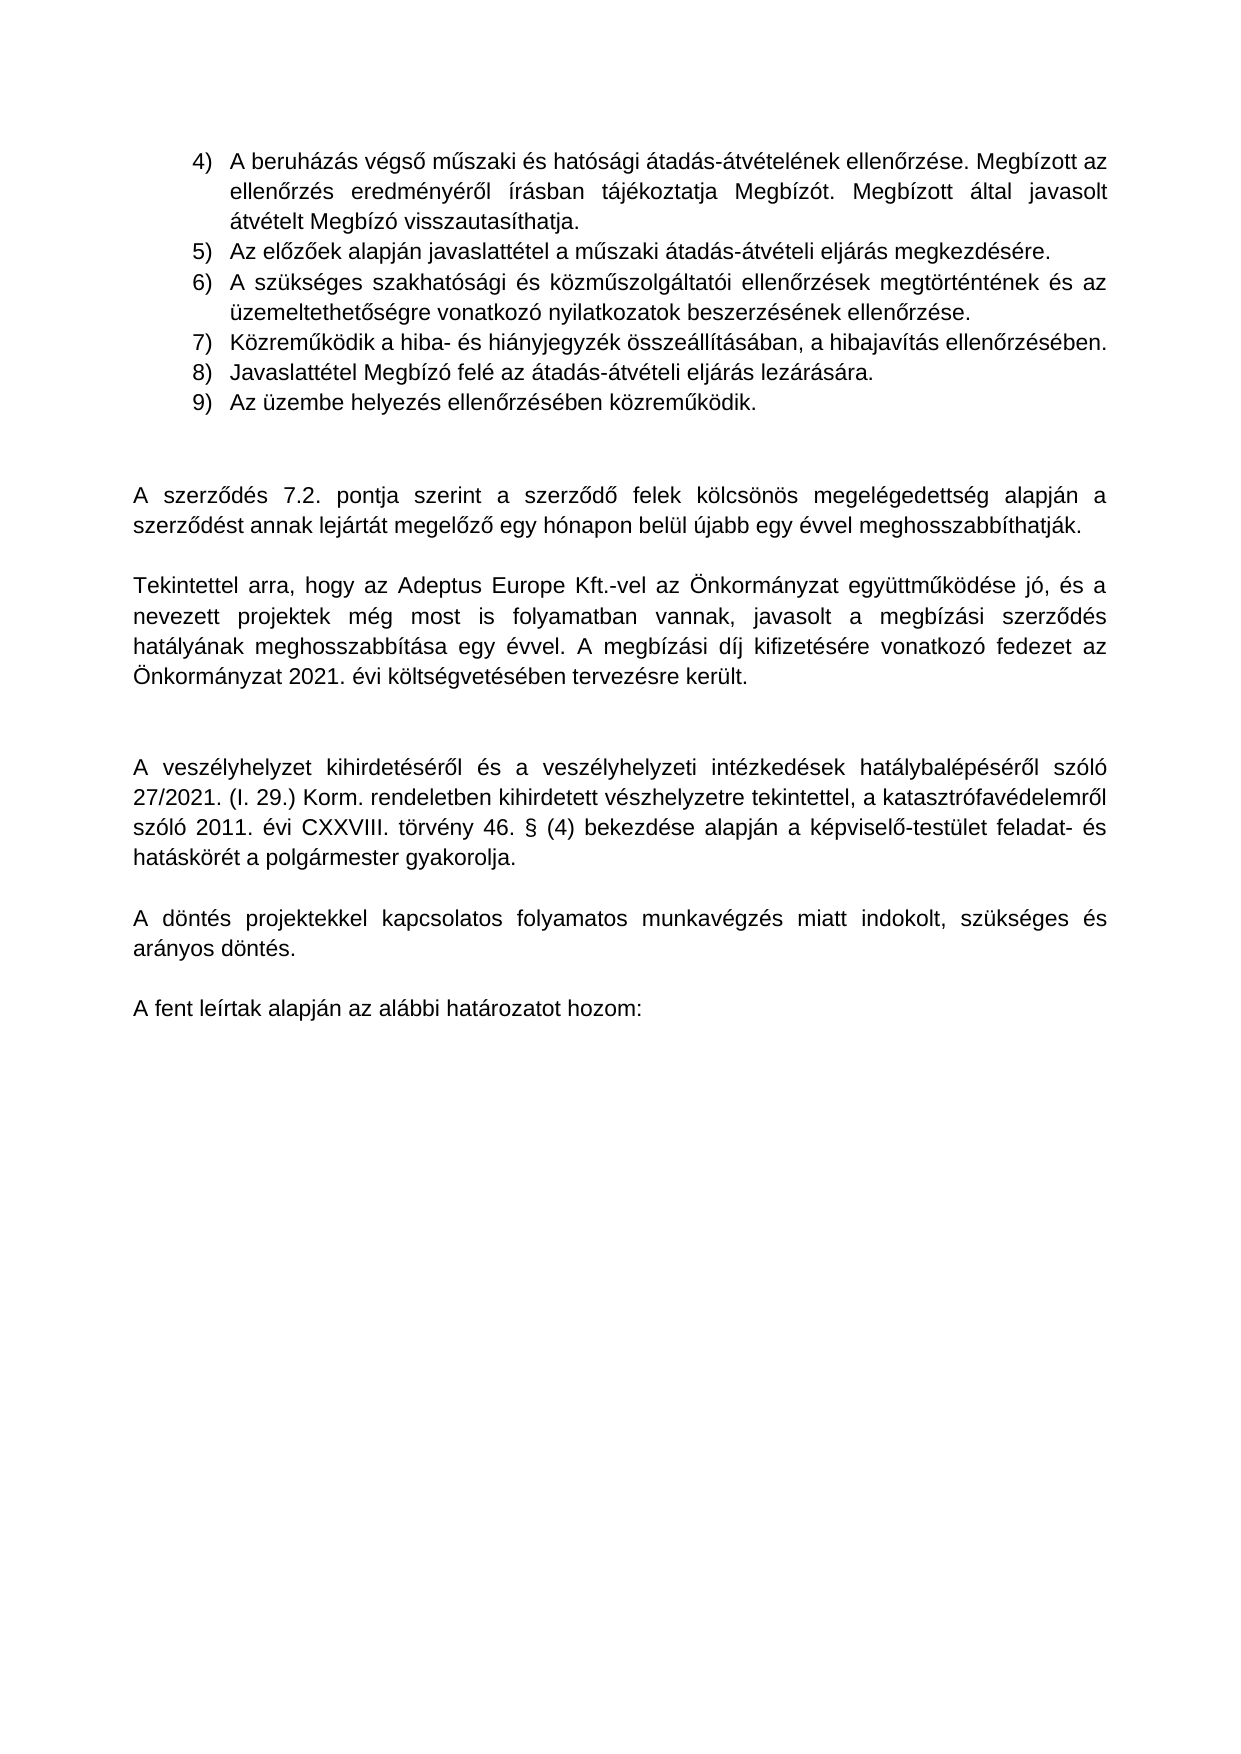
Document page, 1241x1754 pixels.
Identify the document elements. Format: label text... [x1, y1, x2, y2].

list Az üzembe helyezés ellenőrzésében közreműködik. [192, 389, 1107, 416]
list A beruházás végső műszaki és hatósági átadás-átvételének ellenőrzése. Megbízott az ellenőrzés eredményéről írásban tájékoztatja Megbízót. Megbízott által javasolt átvételt Megbízó visszautasíthatja. [192, 148, 1107, 234]
text A fent leírtak alapján az alábbi határozatot hozom: [133, 995, 1107, 1022]
list Az előzőek alapján javaslattétel a műszaki átadás-átvételi eljárás megkezdésére. [192, 238, 1107, 264]
text Tekintettel arra, hogy az Adeptus Europe Kft.-vel az Önkormányzat együttműködése jó, és a nevezett projektek még most is folyamatban vannak, javasolt a megbízási szerződés hatályának meghosszabbítása egy évvel. A megbízási díj kifizetésére vonatkozó fedezet az Önkormányzat 2021. évi költségvetésében tervezésre került. [133, 572, 1107, 689]
list A szükséges szakhatósági és közműszolgáltatói ellenőrzések megtörténtének és az üzemeltethetőségre vonatkozó nyilatkozatok beszerzésének ellenőrzése. [192, 268, 1107, 325]
list Közreműködik a hiba- és hiányjegyzék összeállításában, a hibajavítás ellenőrzésében. [192, 329, 1107, 355]
list Javaslattétel Megbízó felé az átadás-átvételi eljárás lezárására. [192, 359, 1107, 385]
text A döntés projektekkel kapcsolatos folyamatos munkavégzés miatt indokolt, szükséges és arányos döntés. [133, 905, 1107, 961]
text A veszélyhelyzet kihirdetéséről és a veszélyhelyzeti intézkedések hatálybalépéséről szóló 27/2021. (I. 29.) Korm. rendeletben kihirdetett vészhelyzetre tekintettel, a katasztrófavédelemről szóló 2011. évi CXXVIII. törvény 46. § (4) bekezdése alapján a képviselő-testület feladat- és hatáskörét a polgármester gyakorolja. [133, 754, 1107, 871]
text A szerződés 7.2. pontja szerint a szerződő felek kölcsönös megelégedettség alapján a szerződést annak lejártát megelőző egy hónapon belül újabb egy évvel meghosszabbíthatják. [133, 482, 1107, 538]
